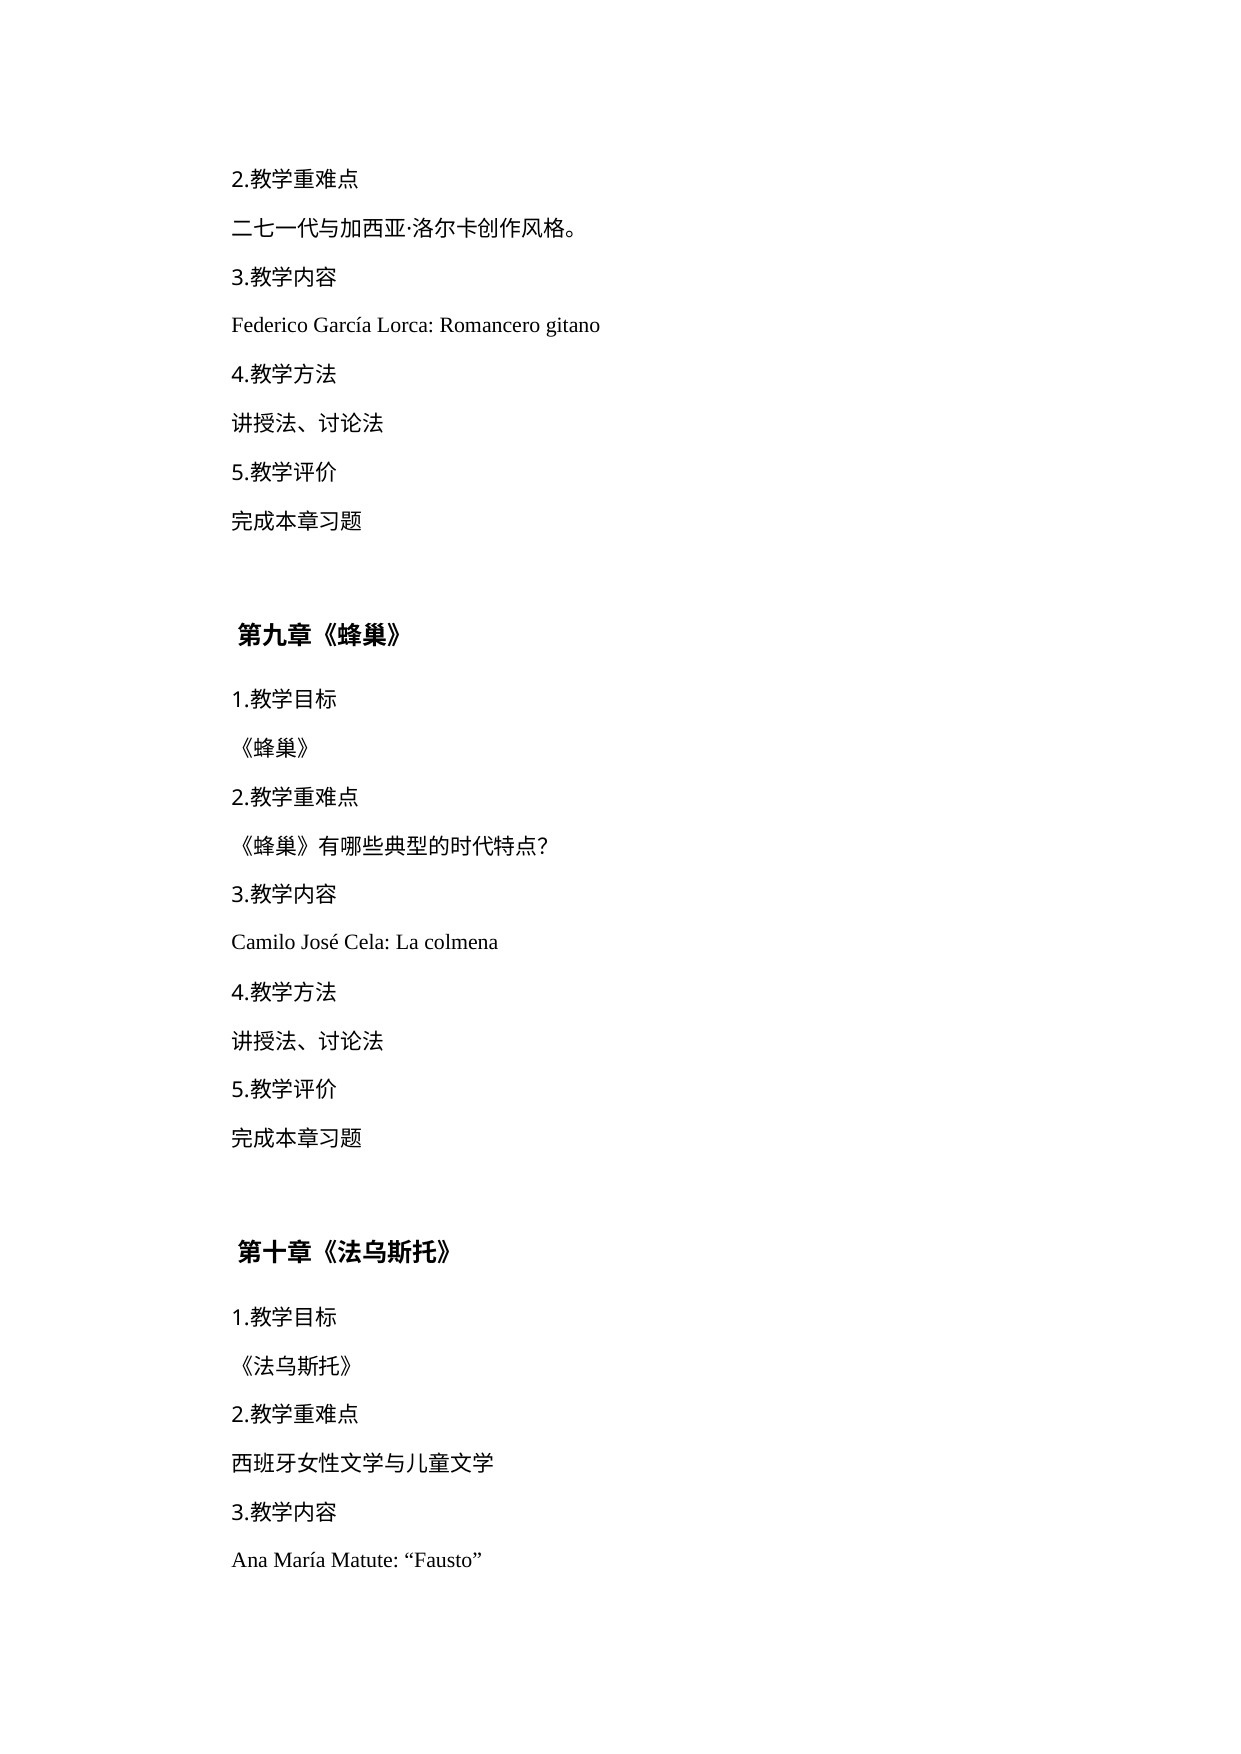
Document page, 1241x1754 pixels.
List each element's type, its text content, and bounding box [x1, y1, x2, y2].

text 《法乌斯托》 [187, 1348, 1053, 1381]
text 二七一代与加西亚·洛尔卡创作风格。 [187, 211, 1053, 243]
text 1.教学目标 [187, 682, 1053, 714]
text 5.教学评价 [187, 454, 1053, 487]
text 《蜂巢》有哪些典型的时代特点？ [187, 828, 1053, 861]
text 3.教学内容 [187, 877, 1053, 909]
text 讲授法、讨论法 [187, 406, 1053, 438]
text 2.教学重难点 [187, 162, 1053, 194]
text 第九章《蜂巢》 [187, 601, 1053, 666]
text Federico García Lorca: Romancero gitano [187, 308, 1053, 341]
text 第十章《法乌斯托》 [187, 1218, 1053, 1283]
text 西班牙女性文学与儿童文学 [187, 1446, 1053, 1478]
text 《蜂巢》 [187, 731, 1053, 763]
text 4.教学方法 [187, 357, 1053, 389]
text 1.教学目标 [187, 1299, 1053, 1332]
text 完成本章习题 [187, 503, 1053, 536]
text 3.教学内容 [187, 1494, 1053, 1527]
text Ana María Matute: “Fausto” [187, 1543, 1053, 1576]
text 2.教学重难点 [187, 779, 1053, 812]
text 完成本章习题 [187, 1121, 1053, 1153]
text Camilo José Cela: La colmena [187, 926, 1053, 958]
text 5.教学评价 [187, 1072, 1053, 1104]
text 2.教学重难点 [187, 1397, 1053, 1429]
text 3.教学内容 [187, 259, 1053, 292]
text 4.教学方法 [187, 974, 1053, 1007]
text 讲授法、讨论法 [187, 1023, 1053, 1056]
